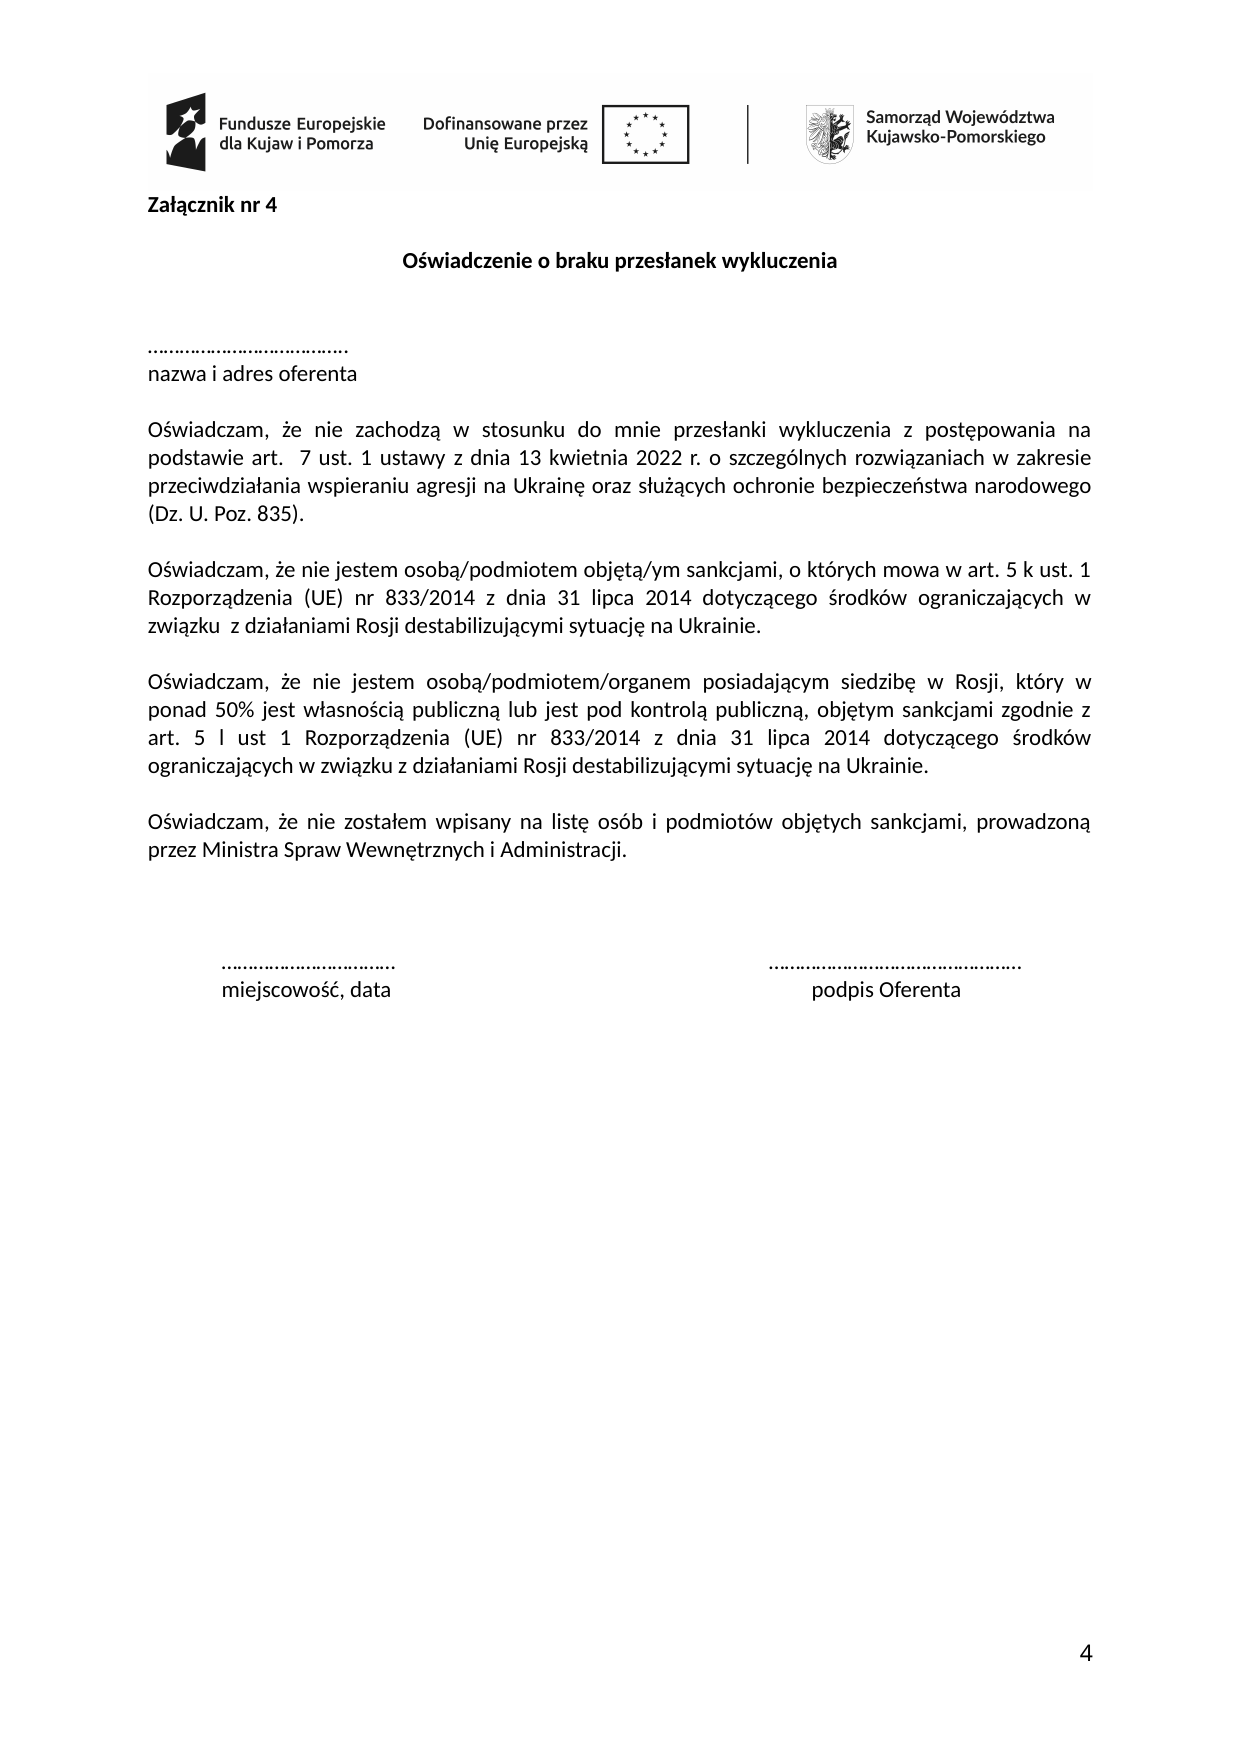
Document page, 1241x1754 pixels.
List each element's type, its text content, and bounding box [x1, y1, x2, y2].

text Oświadczam, że nie zostałem wpisany na listę osób i podmiotów objętych sankcjami, prowadzoną przez Ministra Spraw Wewnętrznych i Administracji. [148, 807, 1093, 863]
text Oświadczam, że nie jestem osobą/podmiotem/organem posiadającym siedzibę w Rosji, który w ponad 50% jest własnością publiczną lub jest pod kontrolą publiczną, objętym sankcjami zgodnie z art. 5 l ust 1 Rozporządzenia (UE) nr 833/2014 z dnia 31 lipca 2014 dotyczącego środków ograniczających w związku z działaniami Rosji destabilizującymi sytuację na Ukrainie. [148, 667, 1093, 779]
text miejscowość, data podpis Oferenta [221, 975, 1093, 1003]
text …………………………… ………………………………………… [149, 947, 1093, 975]
text Oświadczam, że nie zachodzą w stosunku do mnie przesłanki wykluczenia z postępowania na podstawie art. 7 ust. 1 ustawy z dnia 13 kwietnia 2022 r. o szczególnych rozwiązaniach w zakresie przeciwdziałania wspieraniu agresji na Ukrainę oraz służących ochronie bezpieczeństwa narodowego (Dz. U. Poz. 835). [148, 415, 1093, 527]
text Oświadczenie o braku przesłanek wykluczenia [148, 246, 1093, 274]
text Oświadczam, że nie jestem osobą/podmiotem objętą/ym sankcjami, o których mowa w art. 5 k ust. 1 Rozporządzenia (UE) nr 833/2014 z dnia 31 lipca 2014 dotyczącego środków ograniczających w związku z działaniami Rosji destabilizującymi sytuację na Ukrainie. [148, 555, 1093, 639]
picture [147, 73, 1093, 191]
text ……………………………….. nazwa i adres oferenta [148, 331, 1093, 387]
text Załącznik nr 4 [148, 191, 1093, 218]
